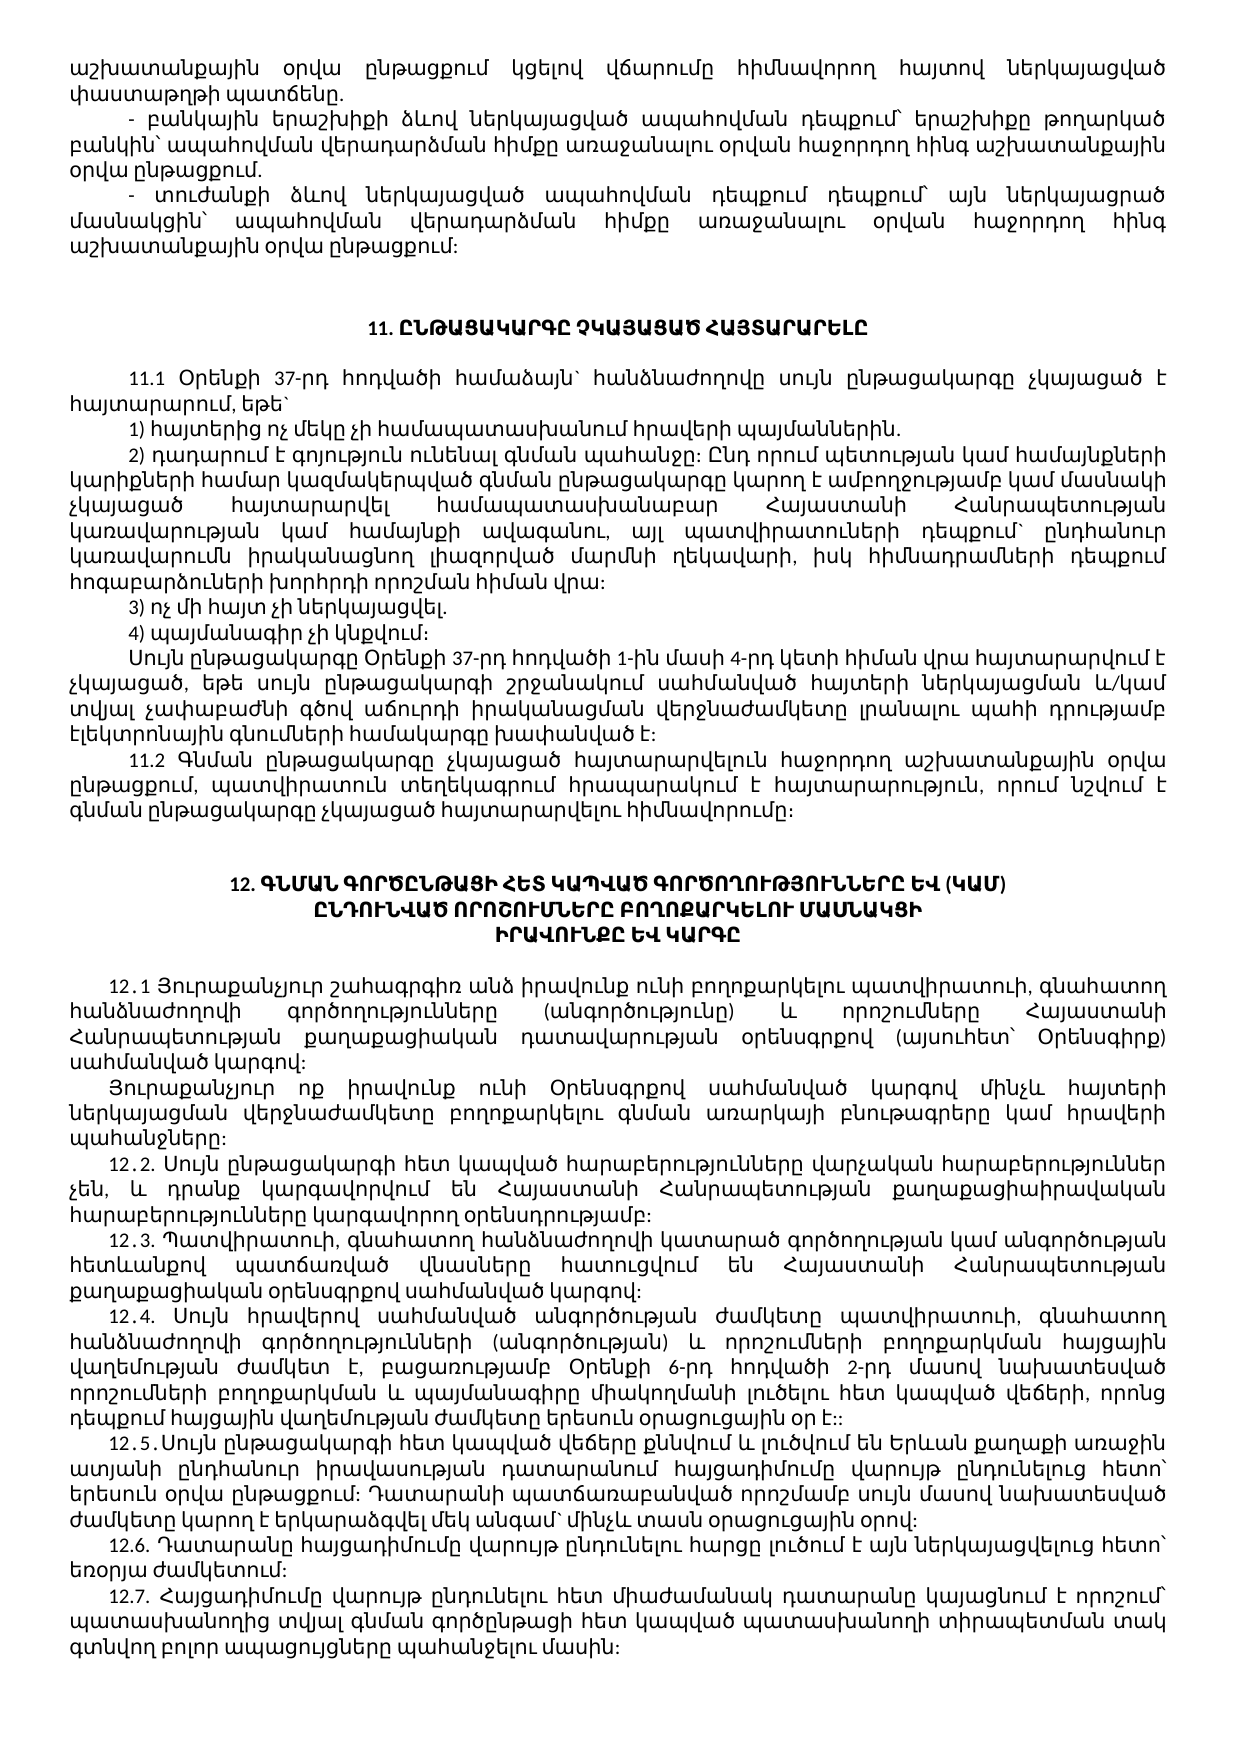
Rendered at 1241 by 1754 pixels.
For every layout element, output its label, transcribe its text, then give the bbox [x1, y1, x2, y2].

text 12․4. Սույն հրավերով սահմանված անգործության ժամկետը պատվիրատուի, գնահատող հանձնաժողովի գործողությունների (անգործության) և որոշումների բողոքարկման հայցային վաղեմության ժամկետ է, բացառությամբ Օրենքի 6-րդ հոդվածի 2-րդ մասով նախատեսված որոշումների բողոքարկման և պայմանագիրը միակողմանի լուծելու հետ կապված վեճերի, որոնց դեպքում հայցային վաղեմության ժամկետը երեսուն օրացուցային օր է:: [69, 1303, 1167, 1431]
text ԸՆԴՈՒՆՎԱԾ ՈՐՈՇՈՒՄՆԵՐԸ ԲՈՂՈՔԱՐԿԵԼՈՒ ՄԱՍՆԱԿՑԻ [69, 897, 1167, 922]
text 2) դադարում է գոյություն ունենալ գնման պահանջը: Ընդ որում պետության կամ համայնքների կարիքների համար կազմակերպված գնման ընթացակարգը կարող է ամբողջությամբ կամ մասնակի չկայացած հայտարարվել համապատասխանաբար Հայաստանի Հանրապետության կառավարության կամ համայնքի ավագանու, այլ պատվիրատուների դեպքում` ընդհանուր կառավարումն իրականացնող լիազորված մարմնի ղեկավարի, իսկ հիմնադրամների դեպքում հոգաբարձուների խորհրդի որոշման հիման վրա: [69, 442, 1167, 594]
text 12.7. Հայցադիմումը վարույթ ընդունելու հետ միաժամանակ դատարանը կայացնում է որոշում՝ պատասխանողից տվյալ գնման գործընթացի հետ կապված պատասխանողի տիրապետման տակ գտնվող բոլոր ապացույցները պահանջելու մասին: [69, 1583, 1167, 1659]
text Սույն ընթացակարգը Օրենքի 37-րդ հոդվածի 1-ին մասի 4-րդ կետի հիման վրա հայտարարվում է չկայացած, եթե սույն ընթացակարգի շրջանակում սահմանված հայտերի ներկայացման և/կամ տվյալ չափաբաժնի գծով աճուրդի իրականացման վերջնաժամկետը լրանալու պահի դրությամբ էլեկտրոնային գնումների համակարգը խափանված է: [69, 645, 1167, 747]
text 3) ոչ մի հայտ չի ներկայացվել. [69, 594, 1167, 620]
text 1) հայտերից ոչ մեկը չի համապատասխանում հրավերի պայմաններին. [69, 416, 1167, 442]
text 4) պայմանագիր չի կնքվում։ [69, 620, 1167, 645]
text - տուժանքի ձևով ներկայացված ապահովման դեպքում դեպքում՝ այն ներկայացրած մասնակցին՝ ապահովման վերադարձման հիմքը առաջանալու օրվան հաջորդող հինգ աշխատանքային օրվա ընթացքում: [69, 183, 1167, 259]
text 12.6. Դատարանը հայցադիմումը վարույթ ընդունելու հարցը լուծում է այն ներկայացվելուց հետո՝ եռօրյա ժամկետում: [69, 1532, 1167, 1583]
text 11.2 Գնման ընթացակարգը չկայացած հայտարարվելուն հաջորդող աշխատանքային օրվա ընթացքում, պատվիրատուն տեղեկագրում հրապարակում է հայտարարություն, որում նշվում է գնման ընթացակարգը չկայացած հայտարարվելու հիմնավորումը։ [69, 747, 1167, 823]
text 12․2. Սույն ընթացակարգի հետ կապված հարաբերությունները վարչական հարաբերություններ չեն, և դրանք կարգավորվում են Հայաստանի Հանրապետության քաղաքացիաիրավական հարաբերությունները կարգավորող օրենսդրությամբ: [69, 1151, 1167, 1227]
text 12․5․Սույն ընթացակարգի հետ կապված վեճերը քննվում և լուծվում են Երևան քաղաքի առաջին ատյանի ընդհանուր իրավասության դատարանում հայցադիմումը վարույթ ընդունելուց հետո՝ երեսուն օրվա ընթացքում: Դատարանի պատճառաբանված որոշմամբ սույն մասով նախատեսված ժամկետը կարող է երկարաձգվել մեկ անգամ` մինչև տասն օրացուցային օրով: [69, 1431, 1167, 1532]
text 12. ԳՆՄԱՆ ԳՈՐԾԸՆԹԱՑԻ ՀԵՏ ԿԱՊՎԱԾ ԳՈՐԾՈՂՈՒԹՅՈՒՆՆԵՐԸ ԵՎ (ԿԱՄ) [69, 871, 1167, 897]
text 11. ԸՆԹԱՑԱԿԱՐԳԸ ՉԿԱՅԱՑԱԾ ՀԱՅՏԱՐԱՐԵԼԸ [69, 315, 1167, 340]
text 12․1 Յուրաքանչյուր շահագրգիռ անձ իրավունք ունի բողոքարկելու պատվիրատուի, գնահատող հանձնաժողովի գործողությունները (անգործությունը) և որոշումները Հայաստանի Հանրապետության քաղաքացիական դատավարության օրենսգրքով (այսուհետ՝ Օրենսգիրք) սահմանված կարգով: [69, 973, 1167, 1075]
text ԻՐԱՎՈՒՆՔԸ ԵՎ ԿԱՐԳԸ [69, 922, 1167, 948]
text 12․3. Պատվիրատուի, գնահատող հանձնաժողովի կատարած գործողության կամ անգործության հետևանքով պատճառված վնասները հատուցվում են Հայաստանի Հանրապետության քաղաքացիական օրենսգրքով սահմանված կարգով: [69, 1227, 1167, 1303]
text 11.1 Օրենքի 37-րդ հոդվածի համաձայն` հանձնաժողովը սույն ընթացակարգը չկայացած է հայտարարում, եթե` [69, 366, 1167, 416]
text Յուրաքանչյուր ոք իրավունք ունի Օրենսգրքով սահմանված կարգով մինչև հայտերի ներկայացման վերջնաժամկետը բողոքարկելու գնման առարկայի բնութագրերը կամ հրավերի պահանջները: [69, 1075, 1167, 1151]
text - բանկային երաշխիքի ձևով ներկայացված ապահովման դեպքում՝ երաշխիքը թողարկած բանկին՝ ապահովման վերադարձման հիմքը առաջանալու օրվան հաջորդող հինգ աշխատանքային օրվա ընթացքում. [69, 106, 1167, 183]
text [69, 56, 1167, 106]
